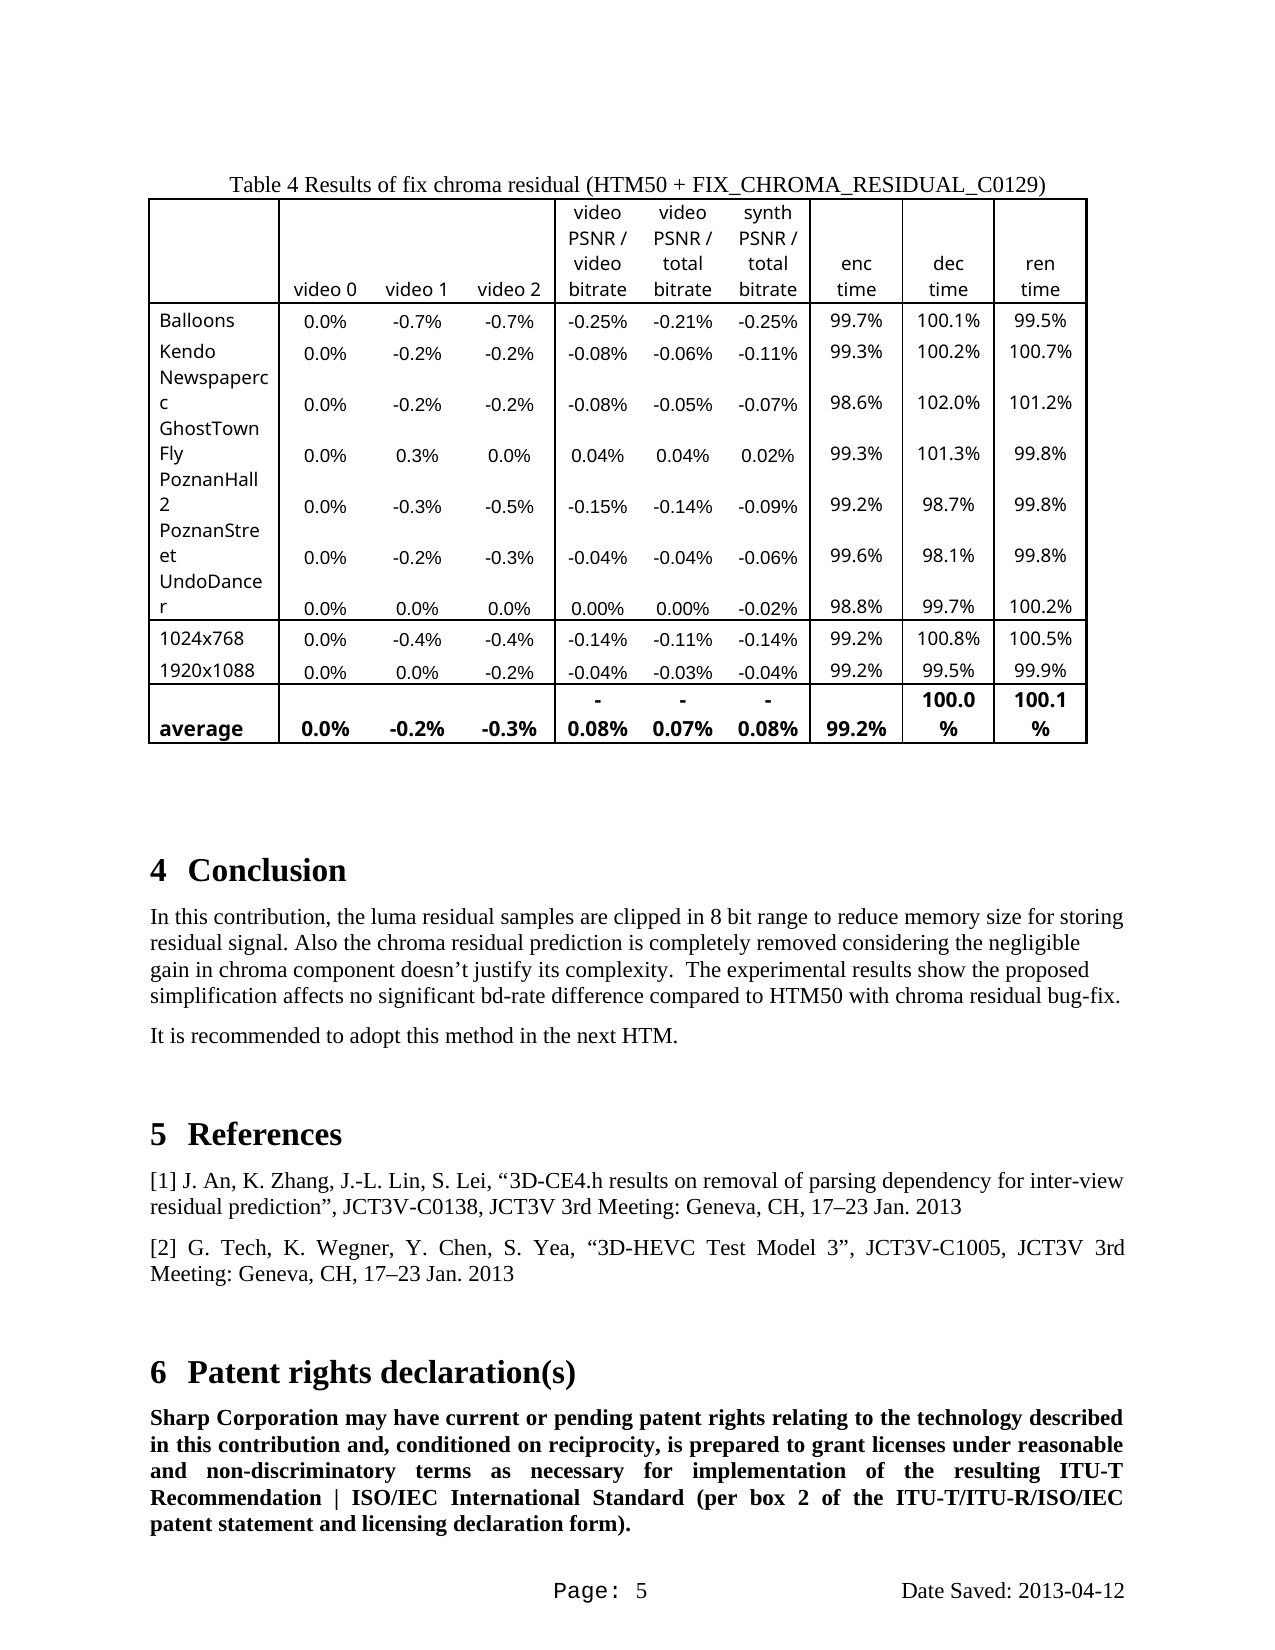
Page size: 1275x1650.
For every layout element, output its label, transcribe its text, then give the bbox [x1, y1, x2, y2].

table_cell -0.7% [463, 304, 554, 333]
table_cell -0.2% [371, 685, 463, 742]
table_cell -0.09% [725, 466, 809, 517]
table_cell 0.0% [280, 568, 371, 619]
table_cell 0.04% [640, 415, 725, 466]
table_cell -0.3% [463, 517, 554, 568]
table_header enc time [811, 200, 902, 302]
table_header video PSNR / total bitrate [640, 200, 725, 302]
table_cell 0.02% [725, 415, 809, 466]
table_cell 100.8% [903, 621, 993, 651]
table_cell -0.06% [640, 333, 725, 364]
subtitle Conclusion [150, 850, 1125, 889]
table_cell 99.5% [903, 651, 993, 683]
table_cell 0.0% [280, 333, 371, 364]
table_cell 99.8% [995, 517, 1085, 568]
table_cell 100.5% [995, 621, 1085, 651]
table_cell -0.08% [725, 685, 809, 742]
text [2] G. Tech, K. Wegner, Y. Chen, S. Yea, “3D-HEVC Test Model 3”, JCT3V-C1005, JCT3V 3rd Meeting: Geneva, CH, 17–23 Jan. 2013 [150, 1234, 1125, 1286]
table_cell 99.9% [995, 651, 1085, 683]
table_cell -0.21% [640, 304, 725, 333]
table_cell 0.3% [371, 415, 463, 466]
subtitle References [150, 1114, 1125, 1153]
table_cell 0.0% [280, 364, 371, 415]
table_cell 0.0% [371, 651, 463, 683]
table_cell 0.0% [280, 466, 371, 517]
table_cell -0.06% [725, 517, 809, 568]
table_cell -0.5% [463, 466, 554, 517]
table_cell 101.3% [903, 415, 993, 466]
table_cell 101.2% [995, 364, 1085, 415]
table_cell 100.1% [995, 685, 1085, 742]
table_cell 98.8% [811, 568, 902, 619]
table_cell 99.7% [811, 304, 902, 333]
subtitle Patent rights declaration(s) [150, 1352, 1125, 1390]
table_cell -0.2% [371, 364, 463, 415]
table_cell 100.2% [903, 333, 993, 364]
table_header [150, 200, 278, 302]
table_cell Kendo [150, 333, 278, 364]
table_cell 99.8% [995, 466, 1085, 517]
table_cell -0.11% [640, 621, 725, 651]
table_cell -0.3% [371, 466, 463, 517]
table_cell 99.8% [995, 415, 1085, 466]
table_cell -0.14% [556, 621, 640, 651]
table_cell 99.2% [811, 651, 902, 683]
table_cell 0.0% [280, 304, 371, 333]
table_cell 100.1% [903, 304, 993, 333]
table_header video 0 [280, 200, 371, 302]
table_cell -0.4% [371, 621, 463, 651]
table_cell PoznanStreet [150, 517, 278, 568]
table_cell -0.08% [556, 333, 640, 364]
table_cell 1024x768 [150, 621, 278, 651]
table_cell 0.00% [556, 568, 640, 619]
table_cell 99.3% [811, 415, 902, 466]
table_cell average [150, 685, 278, 742]
table_cell -0.08% [556, 685, 640, 742]
table_cell 98.7% [903, 466, 993, 517]
table_header video 2 [463, 200, 554, 302]
text Sharp Corporation may have current or pending patent rights relating to the technology described in this contribution and, conditioned on reciprocity, is prepared to grant licenses under reasonable and non-discriminatory terms as necessary for implementation of the resulting ITU-T Recommendation | ISO/IEC International Standard (per box 2 of the ITU-T/ITU-R/ISO/IEC patent statement and licensing declaration form). [150, 1404, 1125, 1536]
table_cell -0.2% [463, 651, 554, 683]
table_cell -0.2% [371, 333, 463, 364]
table_cell 99.2% [811, 466, 902, 517]
table_cell 99.2% [811, 685, 902, 742]
text Table 4 Results of fix chroma residual (HTM50 + FIX_CHROMA_RESIDUAL_C0129) [150, 171, 1125, 197]
table_cell 98.6% [811, 364, 902, 415]
table_cell -0.14% [640, 466, 725, 517]
table_cell 0.0% [280, 621, 371, 651]
table_cell Newspapercc [150, 364, 278, 415]
table_cell 99.2% [811, 621, 902, 651]
table_cell Balloons [150, 304, 278, 333]
table_cell -0.08% [556, 364, 640, 415]
table_cell 100.0% [903, 685, 993, 742]
table_cell -0.04% [725, 651, 809, 683]
table_cell -0.3% [463, 685, 554, 742]
table_cell 99.6% [811, 517, 902, 568]
table_cell -0.02% [725, 568, 809, 619]
table_cell -0.2% [463, 333, 554, 364]
text In this contribution, the luma residual samples are clipped in 8 bit range to reduce memory size for storing residual signal. Also the chroma residual prediction is completely removed considering the negligible gain in chroma component doesn’t justify its complexity. The experimental results show the proposed simplification affects no significant bd-rate difference compared to HTM50 with chroma residual bug-fix. [150, 903, 1125, 1008]
table_header ren time [995, 200, 1085, 302]
table_cell 100.7% [995, 333, 1085, 364]
table_cell PoznanHall2 [150, 466, 278, 517]
table_cell UndoDancer [150, 568, 278, 619]
table_cell 0.0% [371, 568, 463, 619]
table_cell -0.05% [640, 364, 725, 415]
table_cell 99.3% [811, 333, 902, 364]
table_cell -0.07% [640, 685, 725, 742]
table_cell -0.2% [371, 517, 463, 568]
table_cell 0.0% [463, 568, 554, 619]
table_cell -0.04% [556, 517, 640, 568]
table_cell 100.2% [995, 568, 1085, 619]
table_header dec time [903, 200, 993, 302]
table_cell -0.25% [725, 304, 809, 333]
table_header video PSNR / video bitrate [556, 200, 640, 302]
table_cell -0.25% [556, 304, 640, 333]
table_cell -0.03% [640, 651, 725, 683]
table_cell 0.0% [280, 685, 371, 742]
table_cell 1920x1088 [150, 651, 278, 683]
table_cell 0.0% [280, 415, 371, 466]
table_cell 0.00% [640, 568, 725, 619]
table_cell -0.04% [556, 651, 640, 683]
table_cell 0.04% [556, 415, 640, 466]
table_cell -0.07% [725, 364, 809, 415]
table_cell GhostTownFly [150, 415, 278, 466]
table_cell 99.7% [903, 568, 993, 619]
table_cell 98.1% [903, 517, 993, 568]
table_cell -0.14% [725, 621, 809, 651]
table_cell -0.2% [463, 364, 554, 415]
text It is recommended to adopt this method in the next HTM. [150, 1022, 1125, 1049]
table_cell -0.04% [640, 517, 725, 568]
table_header video 1 [371, 200, 463, 302]
table_cell 0.0% [280, 651, 371, 683]
table_cell 102.0% [903, 364, 993, 415]
text [1] J. An, K. Zhang, J.-L. Lin, S. Lei, “3D-CE4.h results on removal of parsing dependency for inter-view residual prediction”, JCT3V-C0138, JCT3V 3rd Meeting: Geneva, CH, 17–23 Jan. 2013 [150, 1167, 1125, 1219]
table_cell 0.0% [280, 517, 371, 568]
table_cell 99.5% [995, 304, 1085, 333]
table_cell -0.7% [371, 304, 463, 333]
table_cell -0.15% [556, 466, 640, 517]
table_cell -0.11% [725, 333, 809, 364]
table_cell -0.4% [463, 621, 554, 651]
table_header synth PSNR / total bitrate [725, 200, 809, 302]
table_cell 0.0% [463, 415, 554, 466]
